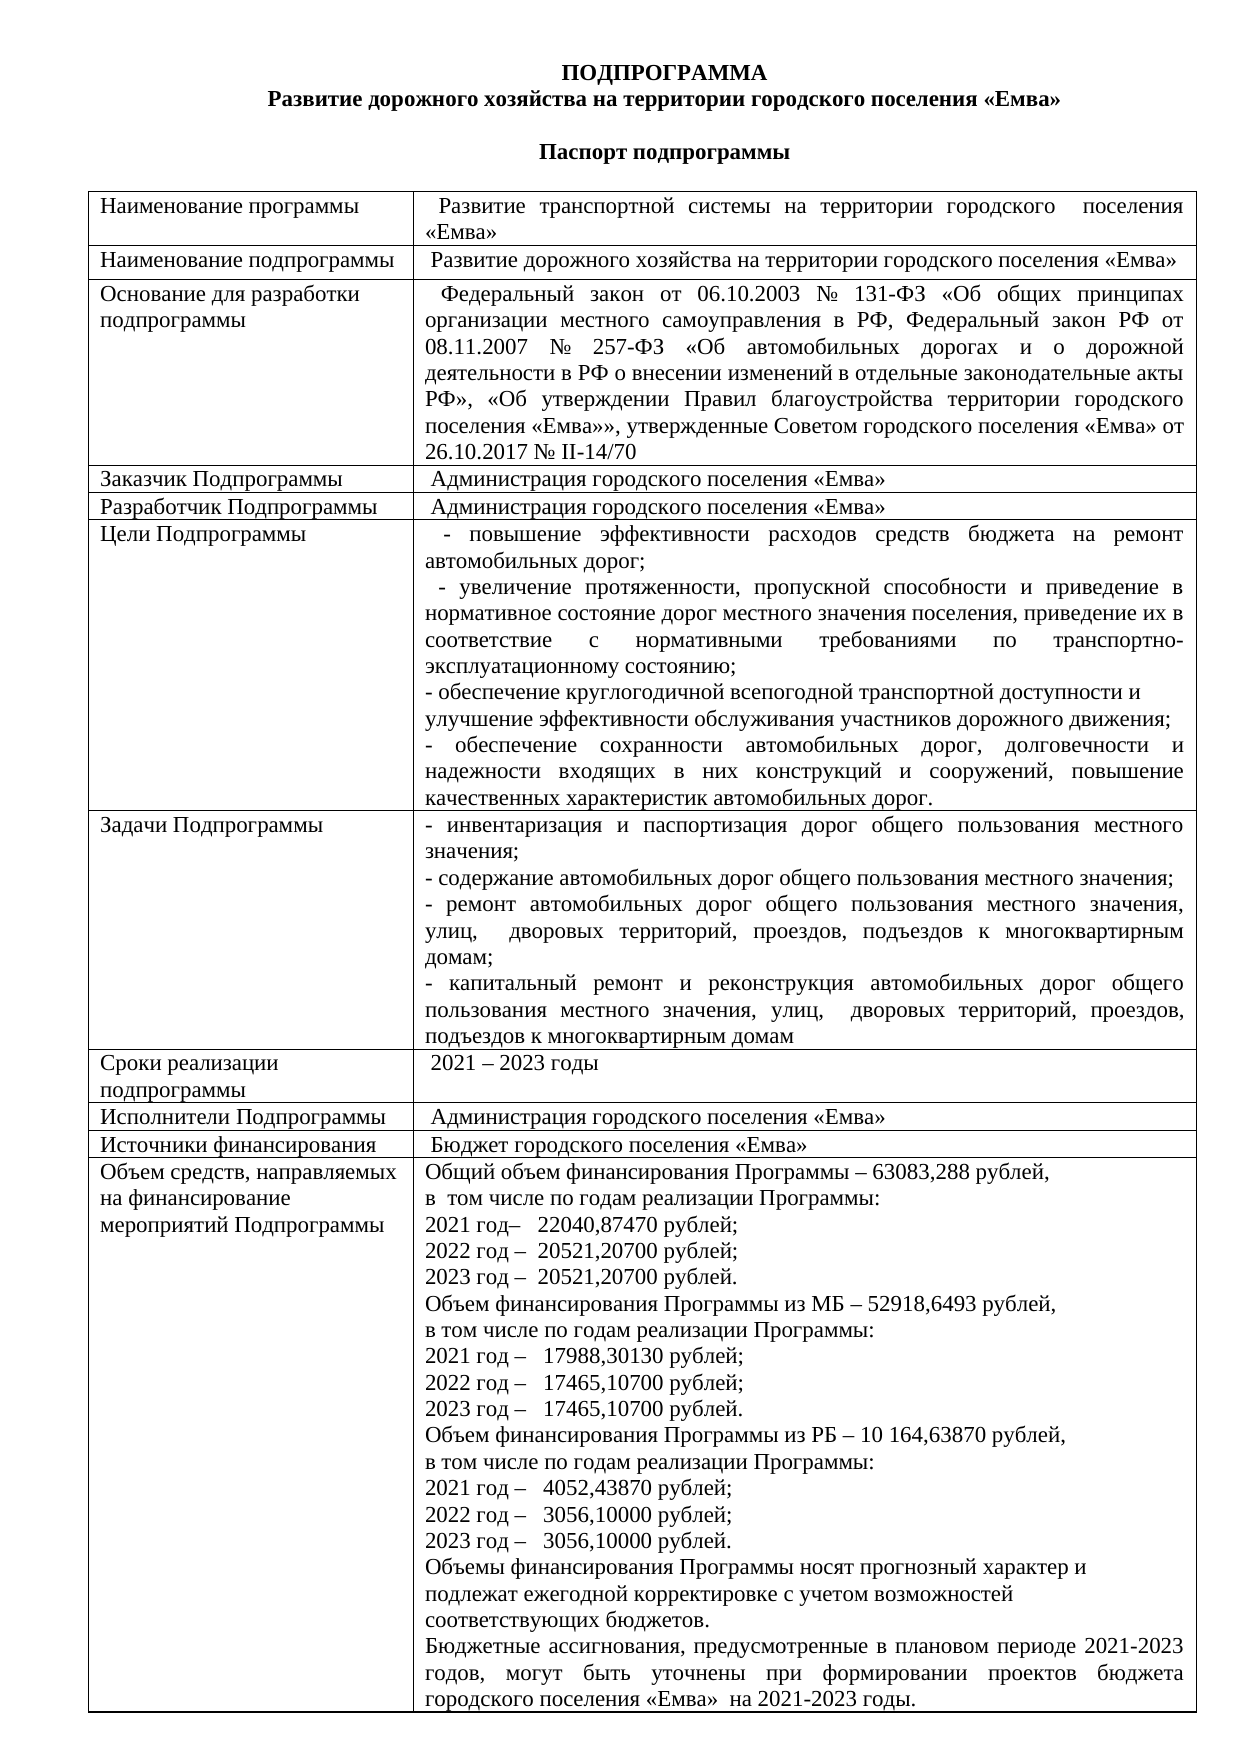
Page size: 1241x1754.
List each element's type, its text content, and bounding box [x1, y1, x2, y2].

table_cell Бюджет городского поселения «Емва» [414, 1131, 1196, 1157]
table_header Наименование программы [89, 192, 413, 244]
table_cell Администрация городского поселения «Емва» [414, 466, 1196, 492]
table_cell Цели Подпрограммы [89, 520, 413, 810]
table_cell Общий объем финансирования Программы – 63083,288 рублей, в том числе по годам реализации Программы: 2021 год– 22040,87470 рублей; 2022 год – 20521,20700 рублей; 2023 год – 20521,20700 рублей. Объем финансирования Программы из МБ – 52918,6493 рублей, в том числе по годам реализации Программы: 2021 год – 17988,30130 рублей; 2022 год – 17465,10700 рублей; 2023 год – 17465,10700 рублей. Объем финансирования Программы из РБ – 10 164,63870 рублей, в том числе по годам реализации Программы: 2021 год – 4052,43870 рублей; 2022 год – 3056,10000 рублей; 2023 год – 3056,10000 рублей. Объемы финансирования Программы носят прогнозный характер и подлежат ежегодной корректировке с учетом возможностей соответствующих бюджетов. Бюджетные ассигнования, предусмотренные в плановом периоде 2021-2023 годов, могут быть уточнены при формировании проектов бюджета городского поселения «Емва» на 2021-2023 годы. [414, 1158, 1196, 1711]
table_cell - повышение эффективности расходов средств бюджета на ремонт автомобильных дорог; - увеличение протяженности, пропускной способности и приведение в нормативное состояние дорог местного значения поселения, приведение их в соответствие с нормативными требованиями по транспортно-эксплуатационному состоянию; - обеспечение круглогодичной всепогодной транспортной доступности и улучшение эффективности обслуживания участников дорожного движения; - обеспечение сохранности автомобильных дорог, долговечности и надежности входящих в них конструкций и сооружений, повышение качественных характеристик автомобильных дорог. [414, 520, 1196, 810]
table_cell Федеральный закон от 06.10.2003 № 131-ФЗ «Об общих принципах организации местного самоуправления в РФ, Федеральный закон РФ от 08.11.2007 № 257-ФЗ «Об автомобильных дорогах и о дорожной деятельности в РФ о внесении изменений в отдельные законодательные акты РФ», «Об утверждении Правил благоустройства территории городского поселения «Емва»», утвержденные Советом городского поселения «Емва» от 26.10.2017 № II-14/70 [414, 280, 1196, 464]
text ПОДПРОГРАММА [148, 59, 1181, 85]
table_cell Объем средств, направляемых на финансирование мероприятий Подпрограммы [89, 1158, 413, 1711]
table_cell Исполнители Подпрограммы [89, 1103, 413, 1129]
table_cell Разработчик Подпрограммы [89, 493, 413, 519]
table_header Развитие транспортной системы на территории городского поселения «Емва» [414, 192, 1196, 244]
table_cell Заказчик Подпрограммы [89, 466, 413, 492]
text Развитие дорожного хозяйства на территории городского поселения «Емва» [148, 85, 1181, 112]
table_cell - инвентаризация и паспортизация дорог общего пользования местного значения; - содержание автомобильных дорог общего пользования местного значения; - ремонт автомобильных дорог общего пользования местного значения, улиц, дворовых территорий, проездов, подъездов к многоквартирным домам; - капитальный ремонт и реконструкция автомобильных дорог общего пользования местного значения, улиц, дворовых территорий, проездов, подъездов к многоквартирным домам [414, 811, 1196, 1048]
table_cell Сроки реализации подпрограммы [89, 1050, 413, 1102]
table_cell Основание для разработки подпрограммы [89, 280, 413, 464]
table_cell Источники финансирования [89, 1131, 413, 1157]
table_cell Администрация городского поселения «Емва» [414, 493, 1196, 519]
table_cell 2021 – 2023 годы [414, 1050, 1196, 1102]
text Паспорт подпрограммы [148, 138, 1181, 164]
table_cell Наименование подпрограммы [89, 246, 413, 279]
table_cell Задачи Подпрограммы [89, 811, 413, 1048]
table_cell Администрация городского поселения «Емва» [414, 1103, 1196, 1129]
table_cell Развитие дорожного хозяйства на территории городского поселения «Емва» [414, 246, 1196, 279]
